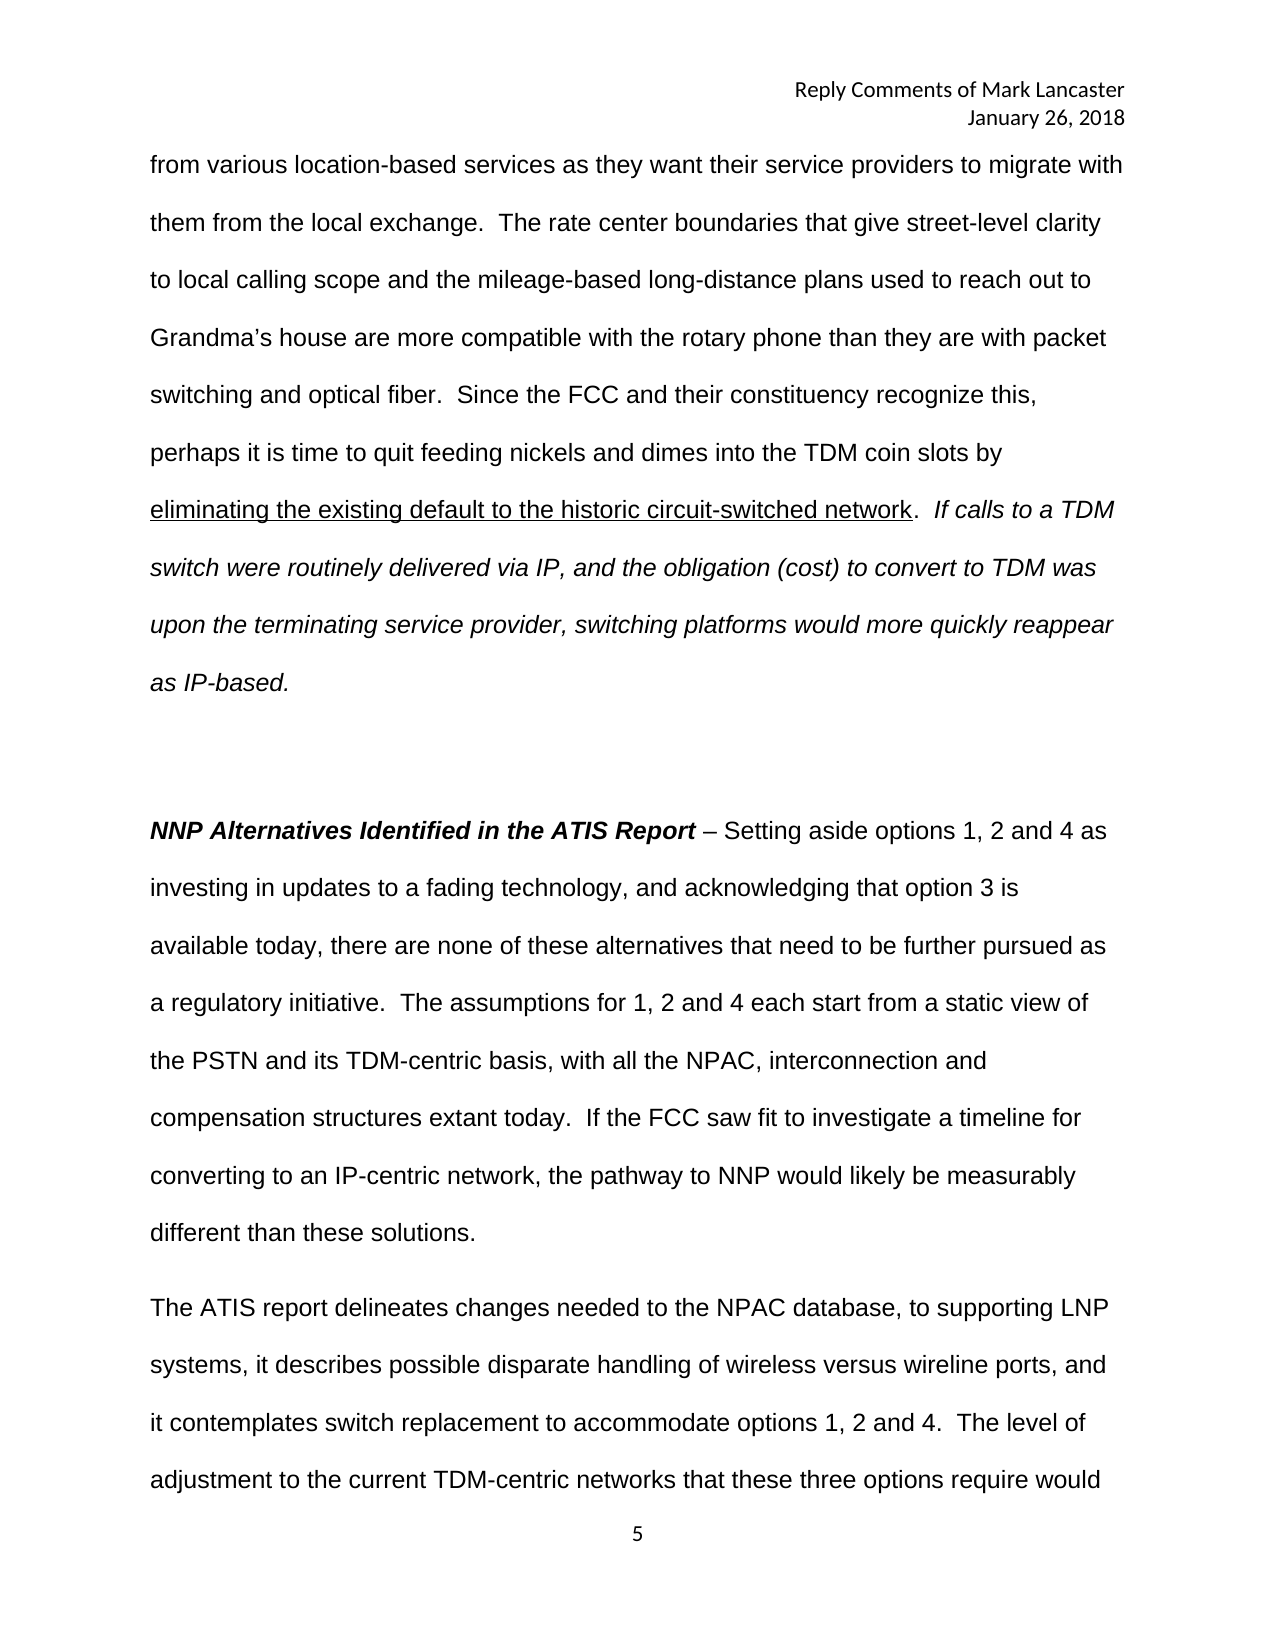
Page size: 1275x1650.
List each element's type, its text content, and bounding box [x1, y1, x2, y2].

text NNP Alternatives Identified in the ATIS Report – Setting aside options 1, 2 and 4 as investing in updates to a fading technology, and acknowledging that option 3 is available today, there are none of these alternatives that need to be further pursued as a regulatory initiative. The assumptions for 1, 2 and 4 each start from a static view of the PSTN and its TDM-centric basis, with all the NPAC, interconnection and compensation structures extant today. If the FCC saw fit to investigate a timeline for converting to an IP-centric network, the pathway to NNP would likely be measurably different than these solutions. [150, 816, 1125, 1247]
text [150, 1292, 1125, 1494]
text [150, 150, 1125, 696]
